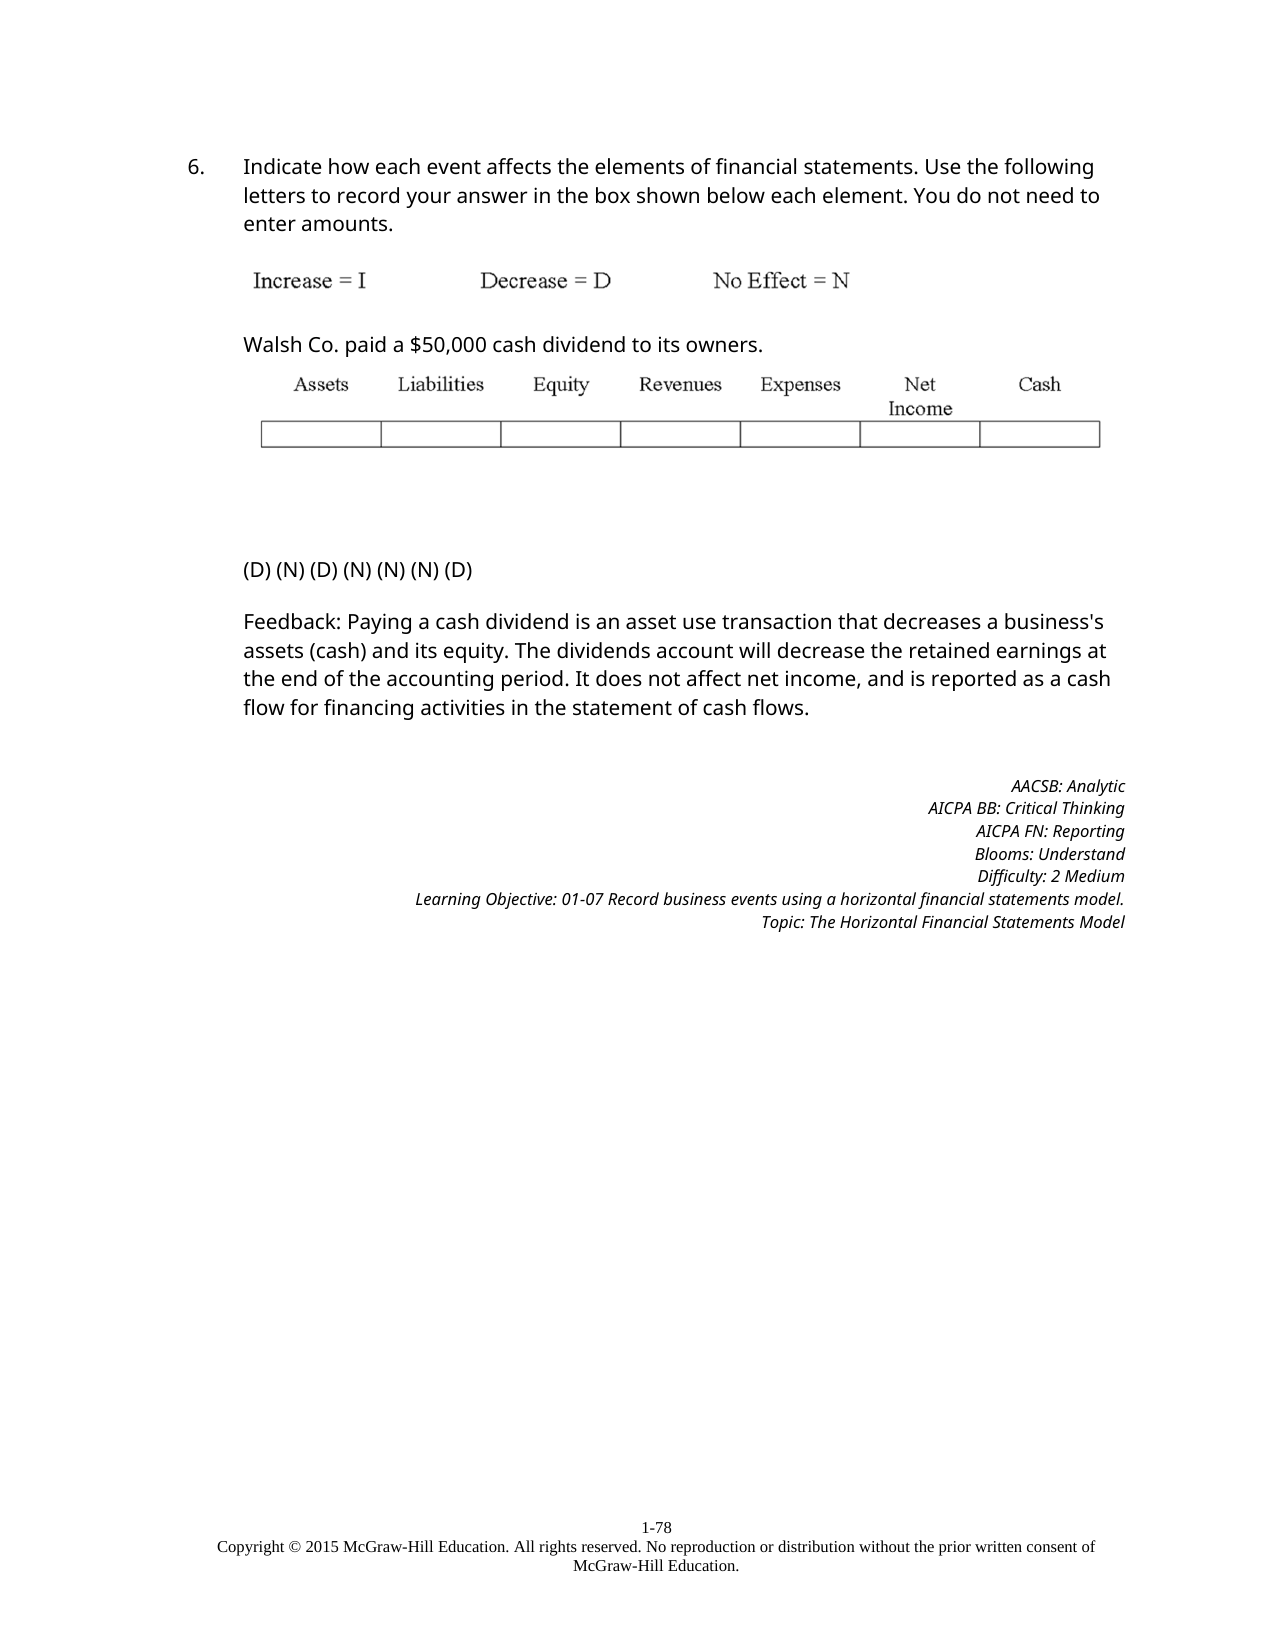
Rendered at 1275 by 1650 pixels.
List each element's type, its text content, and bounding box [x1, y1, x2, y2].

picture [248, 261, 861, 300]
table_header 6. [188, 153, 243, 749]
picture [248, 358, 1113, 465]
table_header Indicate how each event affects the elements of financial statements. Use the following letters to record your answer in the box shown below each element. You do not need to enter amounts. Walsh Co. paid a $50,000 cash dividend to its owners. (D) (N) (D) (N) (N) (N) (D) Feedback: Paying a cash dividend is an asset use transaction that decreases a business's assets (cash) and its equity. The dividends account will decrease the retained earnings at the end of the accounting period. It does not affect net income, and is reported as a cash flow for financing activities in the statement of cash flows. [243, 153, 1125, 749]
table_header AACSB: Analytic AICPA BB: Critical Thinking AICPA FN: Reporting Blooms: Understand Difficulty: 2 Medium Learning Objective: 01-07 Record business events using a horizontal financial statements model. Topic: The Horizontal Financial Statements Model [188, 774, 1125, 956]
